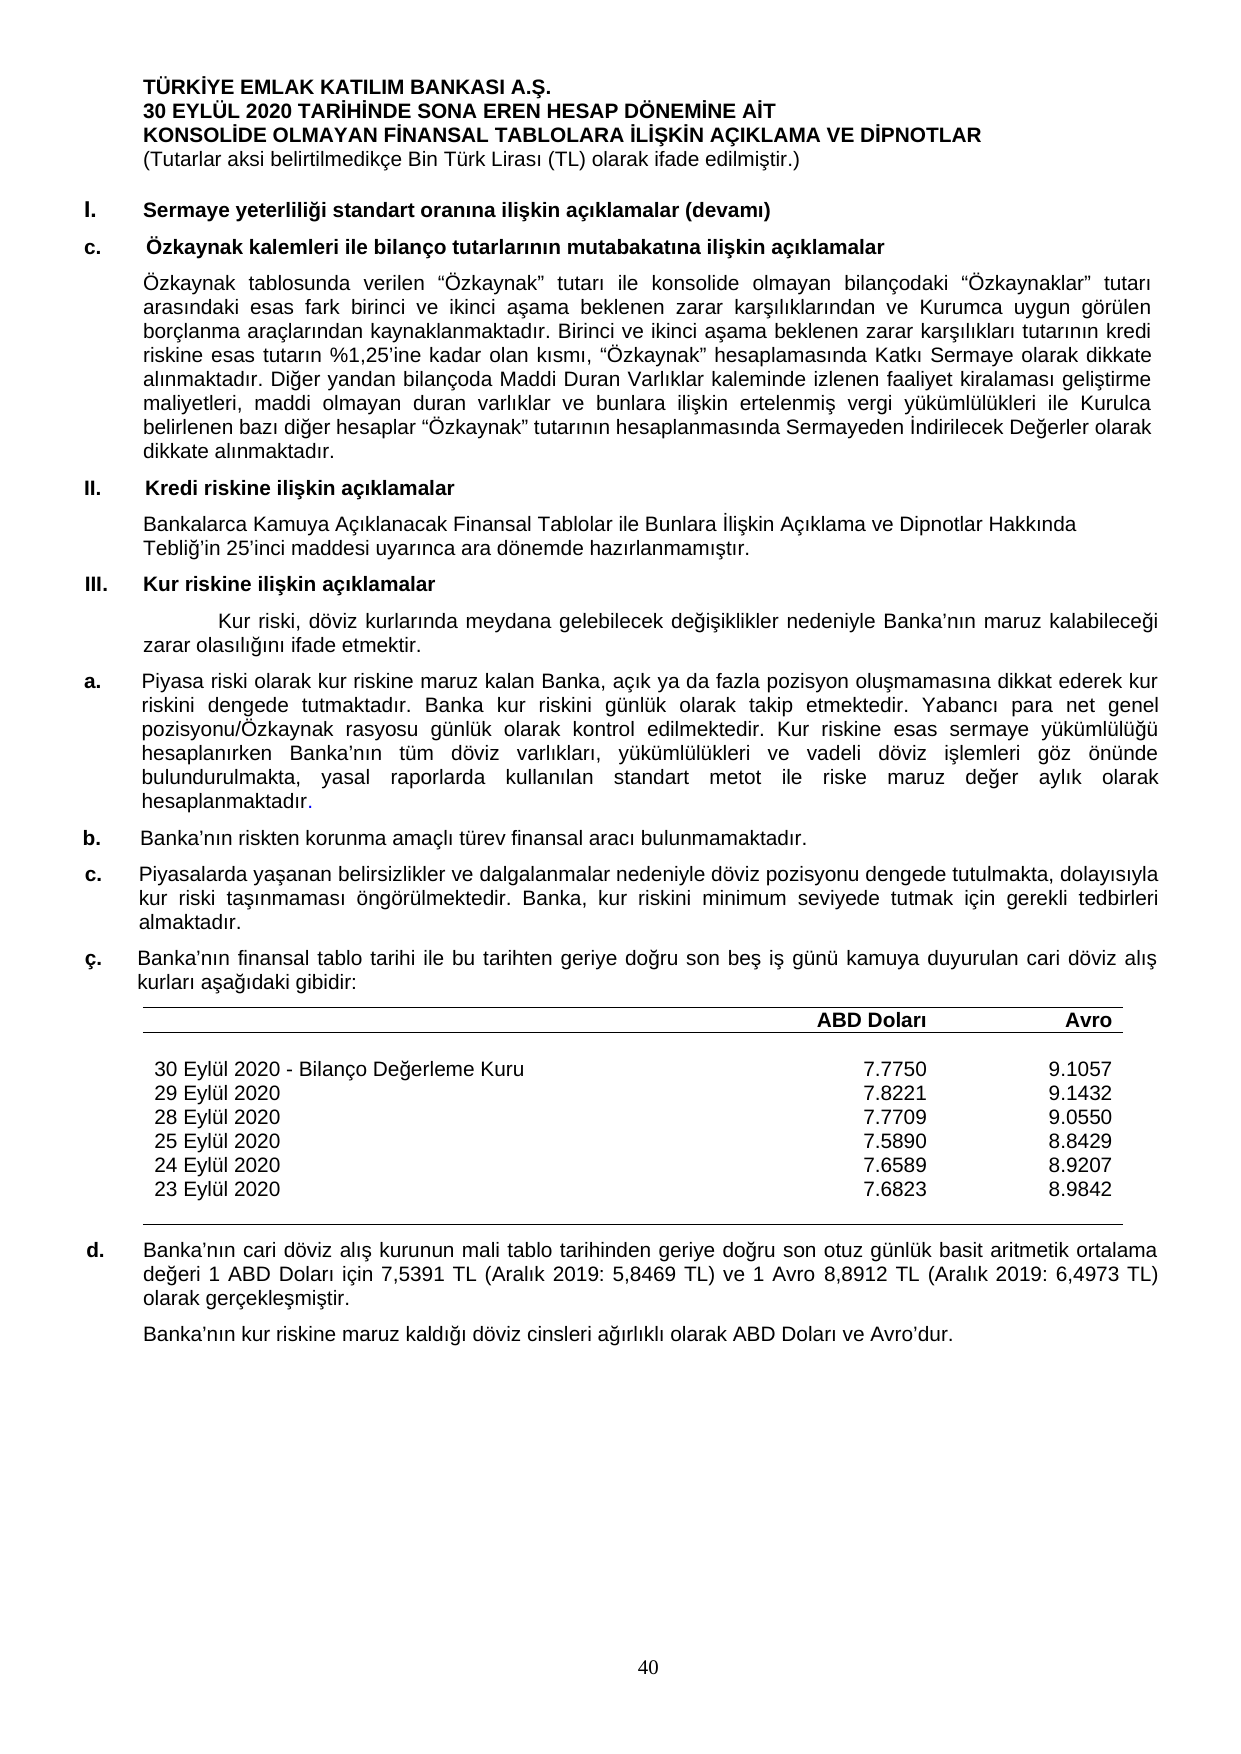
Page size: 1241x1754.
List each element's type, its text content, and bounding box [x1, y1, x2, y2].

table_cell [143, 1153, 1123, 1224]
text I. Sermaye yeterliliği standart oranına ilişkin açıklamalar (devamı) [84, 196, 1153, 222]
text c. Özkaynak kalemleri ile bilanço tutarlarının mutabakatına ilişkin açıklamalar [84, 235, 1153, 259]
text Banka’nın kur riskine maruz kaldığı döviz cinsleri ağırlıklı olarak ABD Doları ve Avro’dur. [143, 1322, 1158, 1346]
text b. Banka’nın riskten korunma amaçlı türev finansal aracı bulunmamaktadır. [82, 825, 1160, 849]
text Kur riski, döviz kurlarında meydana gelebilecek değişiklikler nedeniyle Banka’nın maruz kalabileceği zarar olasılığını ifade etmektir. [143, 609, 1160, 657]
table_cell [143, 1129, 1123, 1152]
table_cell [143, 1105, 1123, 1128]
text II. Kredi riskine ilişkin açıklamalar [84, 475, 1153, 499]
text a. Piyasa riski olarak kur riskine maruz kalan Banka, açık ya da fazla pozisyon oluşmamasına dikkat ederek kur riskini dengede tutmaktadır. Banka kur riskini günlük olarak takip etmektedir. Yabancı para net genel pozisyonu/Özkaynak rasyosu günlük olarak kontrol edilmektedir. Kur riskine esas sermaye yükümlülüğü hesaplanırken Banka’nın tüm döviz varlıkları, yükümlülükleri ve vadeli döviz işlemleri göz önünde bulundurulmakta, yasal raporlarda kullanılan standart metot ile riske maruz değer aylık olarak hesaplanmaktadır. [84, 669, 1160, 813]
text c. Piyasalarda yaşanan belirsizlikler ve dalgalanmalar nedeniyle döviz pozisyonu dengede tutulmakta, dolayısıyla kur riski taşınmaması öngörülmektedir. Banka, kur riskini minimum seviyede tutmak için gerekli tedbirleri almaktadır. [84, 862, 1160, 934]
text III. Kur riskine ilişkin açıklamalar [84, 572, 1160, 596]
text Bankalarca Kamuya Açıklanacak Finansal Tablolar ile Bunlara İlişkin Açıklama ve Dipnotlar Hakkında Tebliğ’in 25’inci maddesi uyarınca ara dönemde hazırlanmamıştır. [143, 512, 1153, 560]
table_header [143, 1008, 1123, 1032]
text d. Banka’nın cari döviz alış kurunun mali tablo tarihinden geriye doğru son otuz günlük basit aritmetik ortalama değeri 1 ABD Doları için 7,5391 TL (Aralık 2019: 5,8469 TL) ve 1 Avro 8,8912 TL (Aralık 2019: 6,4973 TL) olarak gerçekleşmiştir. [86, 1238, 1158, 1310]
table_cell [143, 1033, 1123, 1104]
text ç. Banka’nın finansal tablo tarihi ile bu tarihten geriye doğru son beş iş günü kamuya duyurulan cari döviz alış kurları aşağıdaki gibidir: [84, 946, 1160, 994]
text Özkaynak tablosunda verilen “Özkaynak” tutarı ile konsolide olmayan bilançodaki “Özkaynaklar” tutarı arasındaki esas fark birinci ve ikinci aşama beklenen zarar karşılıklarından ve Kurumca uygun görülen borçlanma araçlarından kaynaklanmaktadır. Birinci ve ikinci aşama beklenen zarar karşılıkları tutarının kredi riskine esas tutarın %1,25’ine kadar olan kısmı, “Özkaynak” hesaplamasında Katkı Sermaye olarak dikkate alınmaktadır. Diğer yandan bilançoda Maddi Duran Varlıklar kaleminde izlenen faaliyet kiralaması geliştirme maliyetleri, maddi olmayan duran varlıklar ve bunlara ilişkin ertelenmiş vergi yükümlülükleri ile Kurulca belirlenen bazı diğer hesaplar “Özkaynak” tutarının hesaplanmasında Sermayeden İndirilecek Değerler olarak dikkate alınmaktadır. [143, 271, 1153, 463]
